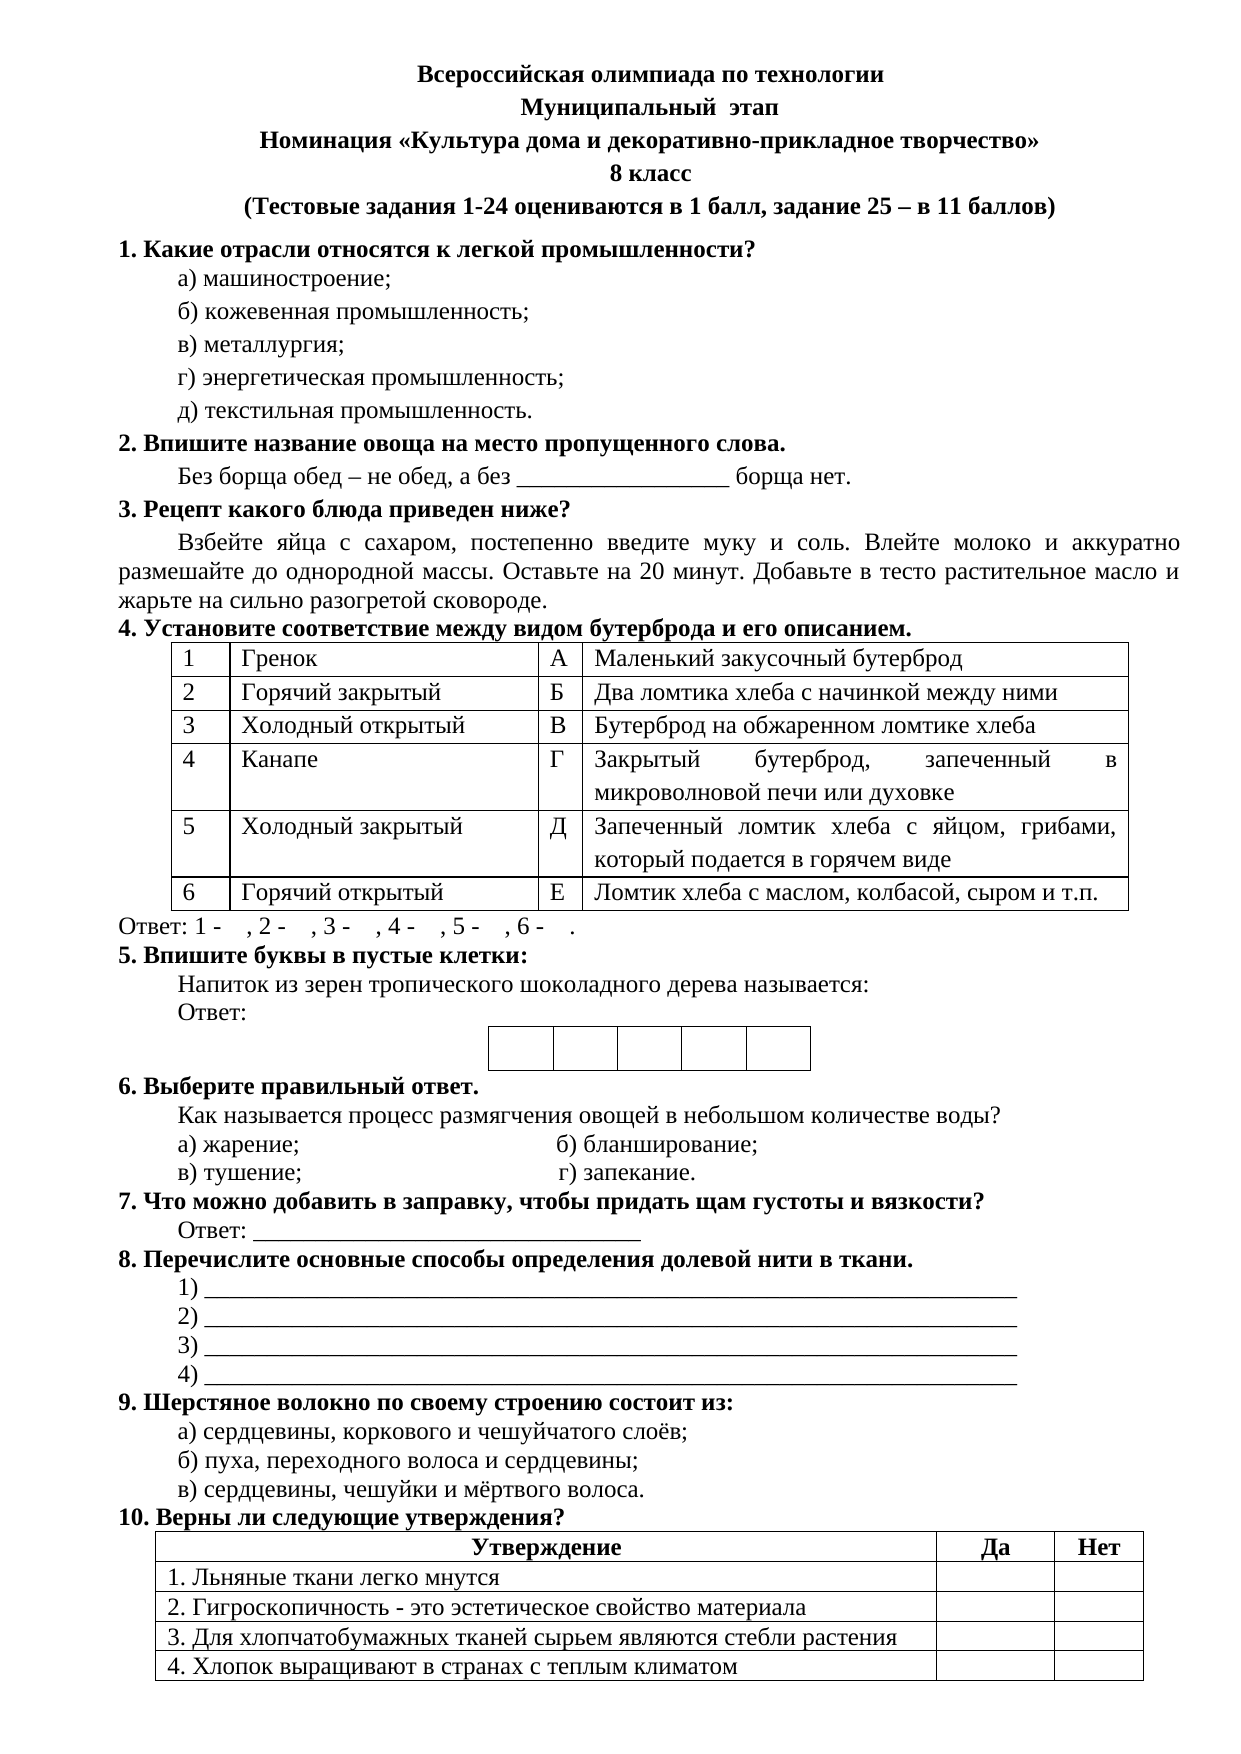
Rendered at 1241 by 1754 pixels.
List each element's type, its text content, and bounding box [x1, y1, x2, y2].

text 1) _________________________________________________________________ [118, 1272, 1181, 1301]
table_cell 2. Гигроскопичность - это эстетическое свойство материала [156, 1592, 936, 1621]
text 2. Впишите название овоща на место пропущенного слова. [118, 428, 1181, 457]
table_cell 2 [172, 677, 229, 709]
text 5. Впишите буквы в пустые клетки: [118, 940, 1181, 969]
table_cell Закрытый бутерброд, запеченный в микроволновой печи или духовке [583, 744, 1128, 810]
table_cell [937, 1622, 1054, 1650]
table_cell Горячий открытый [231, 878, 538, 910]
text в) тушение; г) запекание. [118, 1157, 1181, 1186]
text г) энергетическая промышленность; [118, 362, 1181, 391]
table_cell 1. Льняные ткани легко мнутся [156, 1562, 936, 1591]
text Ответ: [118, 997, 1181, 1026]
table_cell Два ломтика хлеба с начинкой между ними [583, 677, 1128, 709]
text а) жарение; б) бланширование; [118, 1129, 1181, 1157]
text 6. Выберите правильный ответ. [118, 1071, 1181, 1100]
table_cell [1055, 1562, 1143, 1591]
table_header [554, 1027, 617, 1070]
text б) кожевенная промышленность; [118, 296, 1181, 325]
text Без борща обед – не обед, а без _________________ борща нет. [118, 461, 1181, 490]
text Как называется процесс размягчения овощей в небольшом количестве воды? [118, 1100, 1181, 1129]
table_cell 5 [172, 811, 229, 876]
table_cell Холодный открытый [231, 711, 538, 743]
text 4) _________________________________________________________________ [118, 1359, 1181, 1387]
text 8 класс [118, 158, 1183, 187]
text Напиток из зерен тропического шоколадного дерева называется: [118, 969, 1181, 997]
table_cell Запеченный ломтик хлеба с яйцом, грибами, который подается в горячем виде [583, 811, 1128, 876]
text Номинация «Культура дома и декоративно-прикладное творчество» [118, 125, 1181, 154]
table_cell Горячий закрытый [231, 677, 538, 709]
text Ответ: _______________________________ [118, 1215, 1181, 1244]
table_header [618, 1027, 681, 1070]
table_header Нет [1055, 1532, 1143, 1561]
text 7. Что можно добавить в заправку, чтобы придать щам густоты и вязкости? [118, 1186, 1181, 1215]
text а) сердцевины, коркового и чешуйчатого слоёв; [118, 1416, 1181, 1445]
text 2) _________________________________________________________________ [118, 1301, 1181, 1330]
text в) металлургия; [118, 329, 1181, 358]
text 8. Перечислите основные способы определения долевой нити в ткани. [118, 1244, 1181, 1272]
table_header Да [937, 1532, 1054, 1561]
table_cell [1055, 1622, 1143, 1650]
table_header [489, 1027, 553, 1070]
table_cell Г [539, 744, 582, 810]
table_header Гренок [231, 643, 538, 676]
table_cell Е [539, 878, 582, 910]
text (Тестовые задания 1-24 оцениваются в 1 балл, задание 25 – в 11 баллов) [118, 191, 1181, 220]
table_cell [1055, 1592, 1143, 1621]
text б) пуха, переходного волоса и сердцевины; [118, 1445, 1181, 1474]
table_cell [937, 1562, 1054, 1591]
text 10. Верны ли следующие утверждения? [118, 1502, 1181, 1531]
table_cell Д [539, 811, 582, 876]
table_cell Ломтик хлеба с маслом, колбасой, сыром и т.п. [583, 878, 1128, 910]
text а) машиностроение; [118, 263, 1181, 292]
table_cell 4 [172, 744, 229, 810]
table_header [747, 1027, 810, 1070]
table_cell 3 [172, 711, 229, 743]
table_cell Б [539, 677, 582, 709]
table_cell 4. Хлопок выращивают в странах с теплым климатом [156, 1651, 936, 1680]
table_header А [539, 643, 582, 676]
text д) текстильная промышленность. [118, 395, 1181, 424]
table_cell Бутерброд на обжаренном ломтике хлеба [583, 711, 1128, 743]
text в) сердцевины, чешуйки и мёртвого волоса. [118, 1474, 1181, 1502]
text Муниципальный этап [118, 92, 1181, 121]
text 3) _________________________________________________________________ [118, 1330, 1181, 1359]
table_header Маленький закусочный бутерброд [583, 643, 1128, 676]
table_cell [937, 1651, 1054, 1680]
text 9. Шерстяное волокно по своему строению состоит из: [118, 1387, 1181, 1416]
table_cell 6 [172, 878, 229, 910]
table_cell [1055, 1651, 1143, 1680]
text Взбейте яйца с сахаром, постепенно введите муку и соль. Влейте молоко и аккуратно размешайте до однородной массы. Оставьте на 20 минут. Добавьте в тесто растительное масло и жарьте на сильно разогретой сковороде. [118, 527, 1181, 613]
table_header 1 [172, 643, 229, 676]
table_cell Канапе [231, 744, 538, 810]
table_cell Холодный закрытый [231, 811, 538, 876]
text Всероссийская олимпиада по технологии [118, 59, 1183, 88]
table_cell [937, 1592, 1054, 1621]
text 1. Какие отрасли относятся к легкой промышленности? [118, 234, 1181, 263]
table_header [682, 1027, 746, 1070]
table_cell В [539, 711, 582, 743]
text Ответ: 1 - , 2 - , 3 - , 4 - , 5 - , 6 - . [118, 911, 1181, 940]
table_cell 3. Для хлопчатобумажных тканей сырьем являются стебли растения [156, 1622, 936, 1650]
table_header Утверждение [156, 1532, 936, 1561]
text 4. Установите соответствие между видом бутерброда и его описанием. [118, 613, 1181, 642]
text 3. Рецепт какого блюда приведен ниже? [118, 494, 1181, 523]
